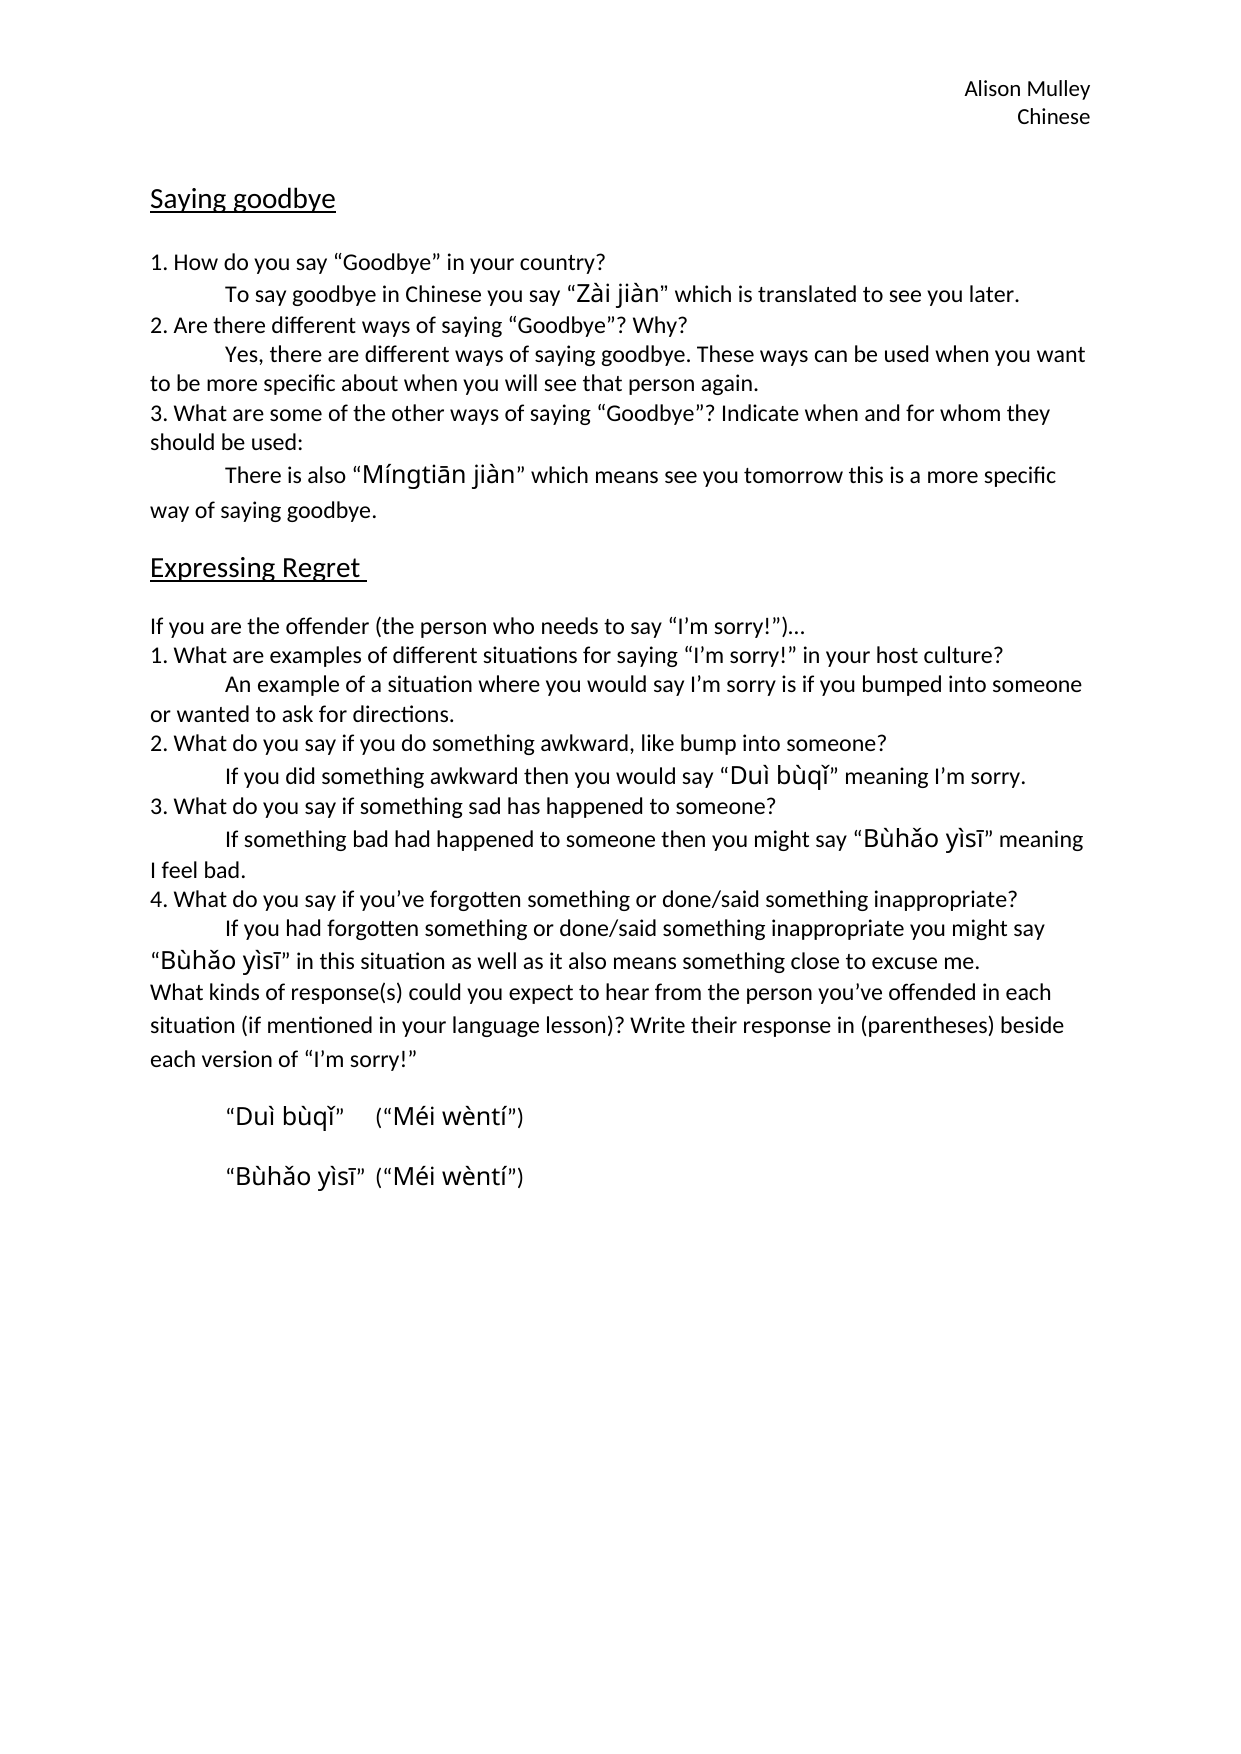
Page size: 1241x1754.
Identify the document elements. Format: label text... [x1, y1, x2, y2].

text If you are the offender (the person who needs to say “I’m sorry!”)… [150, 611, 1090, 640]
text 2. What do you say if you do something awkward, like bump into someone? [150, 728, 1090, 757]
text “Duì bùqǐ” (“Méi wèntí”) [150, 1098, 1090, 1132]
text 1. What are examples of different situations for saying “I’m sorry!” in your host culture? [150, 640, 1090, 669]
text Saying goodbye [150, 181, 1090, 216]
text To say goodbye in Chinese you say “Zài jiàn” which is translated to see you later. [150, 276, 1090, 310]
text 4. What do you say if you’ve forgotten something or done/said something inappropriate? [150, 884, 1090, 913]
text 1. How do you say “Goodbye” in your country? [150, 247, 1090, 276]
text If you did something awkward then you would say “Duì bùqǐ” meaning I’m sorry. [150, 757, 1090, 791]
text Expressing Regret [150, 549, 1090, 585]
text What kinds of response(s) could you expect to hear from the person you’ve offended in each situation (if mentioned in your language lesson)? Write their response in (parentheses) beside each version of “I’m sorry!” [150, 977, 1090, 1073]
text Yes, there are different ways of saying goodbye. These ways can be used when you want to be more specific about when you will see that person again. [150, 339, 1090, 398]
text There is also “Míngtiān jiàn” which means see you tomorrow this is a more specific way of saying goodbye. [150, 456, 1090, 524]
text 2. Are there different ways of saying “Goodbye”? Why? [150, 310, 1090, 339]
text 3. What do you say if something sad has happened to someone? [150, 791, 1090, 821]
text If you had forgotten something or done/said something inappropriate you might say “Bùhǎo yìsī” in this situation as well as it also means something close to excuse me. [150, 913, 1090, 977]
text “Bùhǎo yìsī” (“Méi wèntí”) [150, 1158, 1090, 1192]
text An example of a situation where you would say I’m sorry is if you bumped into someone or wanted to ask for directions. [150, 669, 1090, 728]
text 3. What are some of the other ways of saying “Goodbye”? Indicate when and for whom they should be used: [150, 398, 1090, 456]
text If something bad had happened to someone then you might say “Bùhǎo yìsī” meaning I feel bad. [150, 821, 1090, 884]
